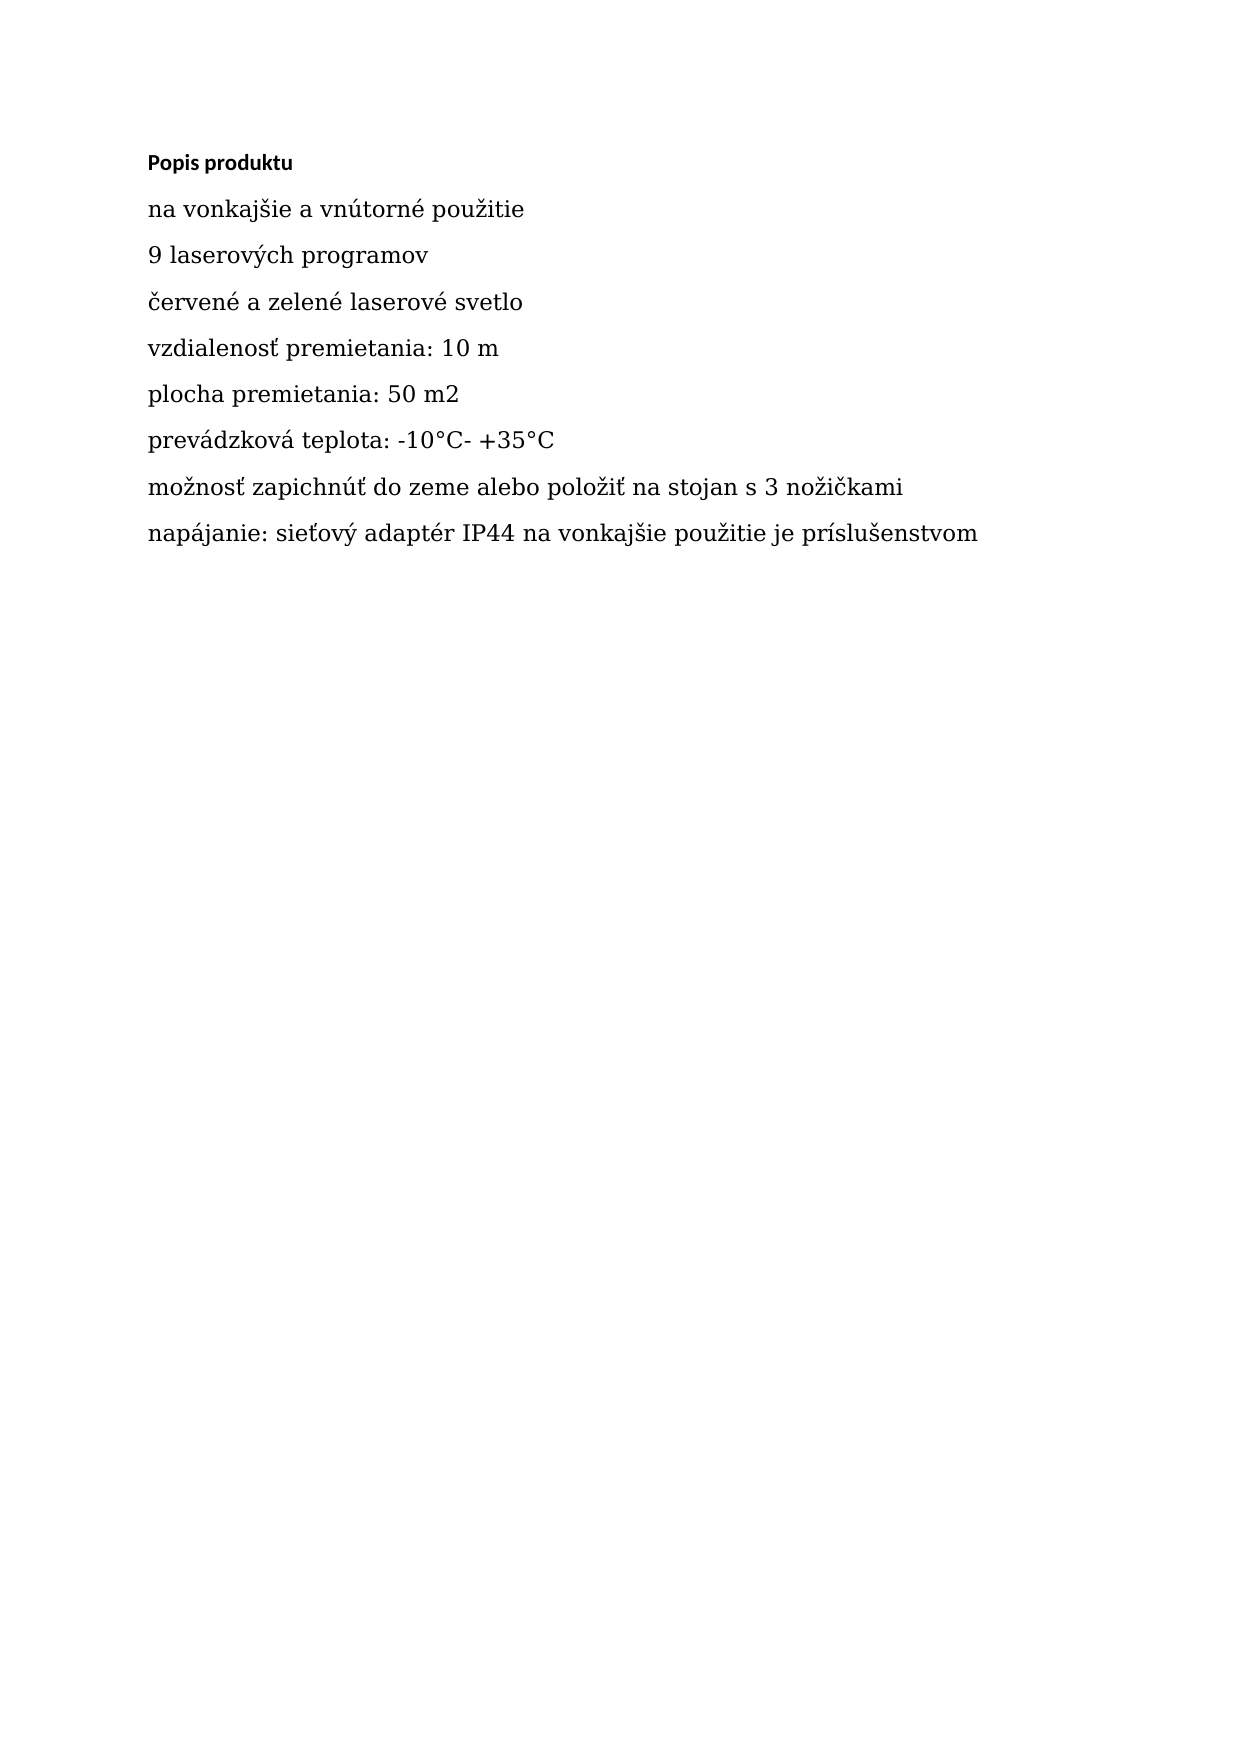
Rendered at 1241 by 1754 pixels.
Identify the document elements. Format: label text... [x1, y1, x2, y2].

text na vonkajšie a vnútorné použitie [148, 194, 1093, 222]
text prevádzková teplota: -10°C- +35°C [148, 426, 1093, 454]
text napájanie: sieťový adaptér IP44 na vonkajšie použitie je príslušenstvom [148, 519, 1093, 546]
text 9 laserových programov [148, 241, 1093, 268]
text červené a zelené laserové svetlo [148, 287, 1093, 315]
text Popis produktu [148, 148, 1093, 176]
text vzdialenosť premietania: 10 m [148, 333, 1093, 361]
text plocha premietania: 50 m2 [148, 380, 1093, 407]
text možnosť zapichnúť do zeme alebo položiť na stojan s 3 nožičkami [148, 473, 1093, 500]
